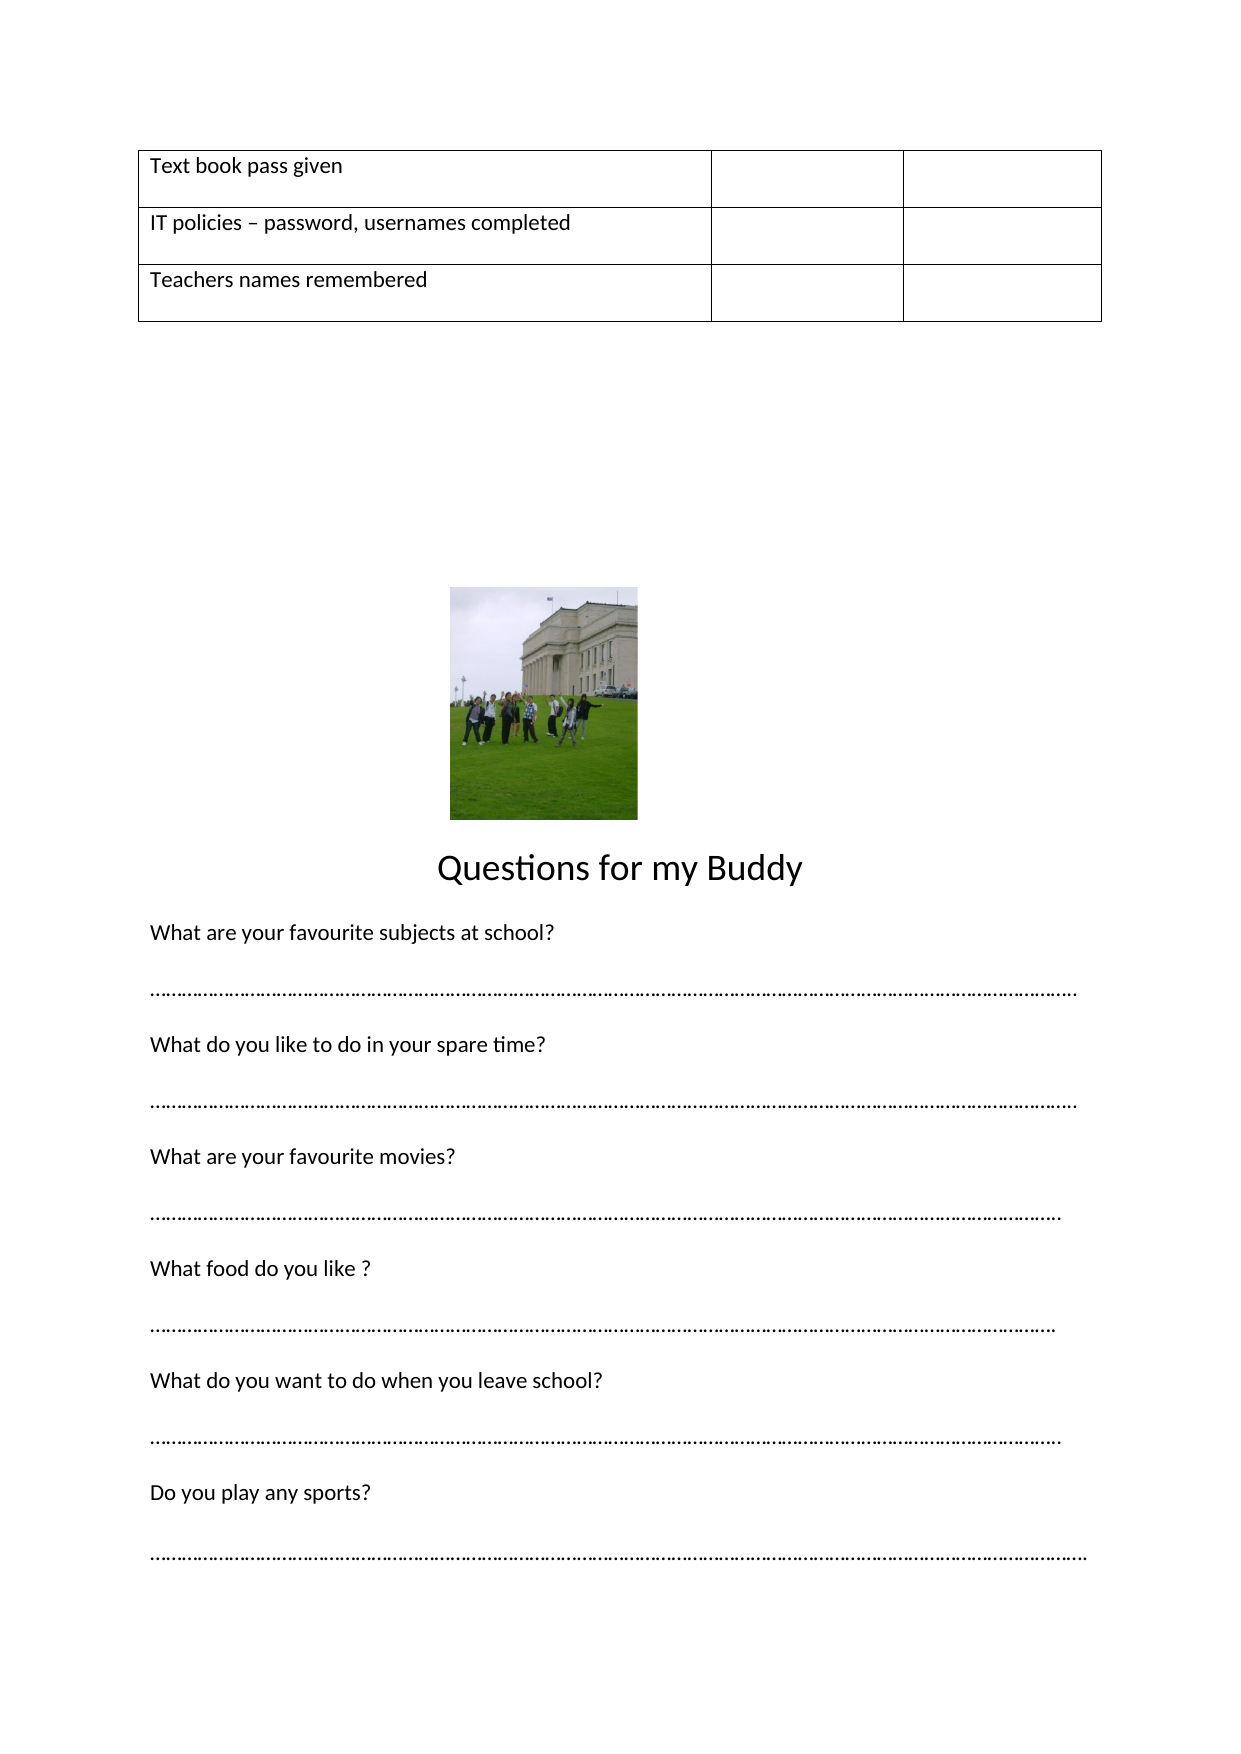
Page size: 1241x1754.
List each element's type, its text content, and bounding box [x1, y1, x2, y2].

picture [450, 587, 638, 820]
text What do you like to do in your spare time? [150, 1030, 1090, 1058]
text Questions for my Buddy [150, 844, 1090, 890]
table_cell [904, 265, 1101, 321]
text Do you play any sports? [150, 1478, 1090, 1506]
text ………………………………………………………………………………………………………………………………………………………….. [150, 974, 1090, 1002]
table_cell Teachers names remembered [139, 265, 711, 321]
table_cell Text book pass given [139, 151, 711, 207]
text ……………………………………………………………………………………………………………………………………………………….. [150, 1422, 1090, 1450]
text ……………………………………………………………………………………………………………………………………………………….. [150, 1198, 1090, 1226]
text ………………………………………………………………………………………………………………………………………………………. [150, 1310, 1090, 1338]
table_cell [712, 265, 903, 321]
text ……………………………………………………………………………………………………………………………………………………………. [150, 1538, 1090, 1566]
text What are your favourite movies? [150, 1142, 1090, 1170]
text What do you want to do when you leave school? [150, 1366, 1090, 1394]
text What are your favourite subjects at school? [150, 918, 1090, 946]
table_cell [904, 208, 1101, 264]
text ………………………………………………………………………………………………………………………………………………………….. [150, 1086, 1090, 1114]
table_cell [712, 208, 903, 264]
text What food do you like ? [150, 1254, 1090, 1282]
table_cell [712, 151, 903, 207]
table_cell [904, 151, 1101, 207]
table_cell IT policies – password, usernames completed [139, 208, 711, 264]
